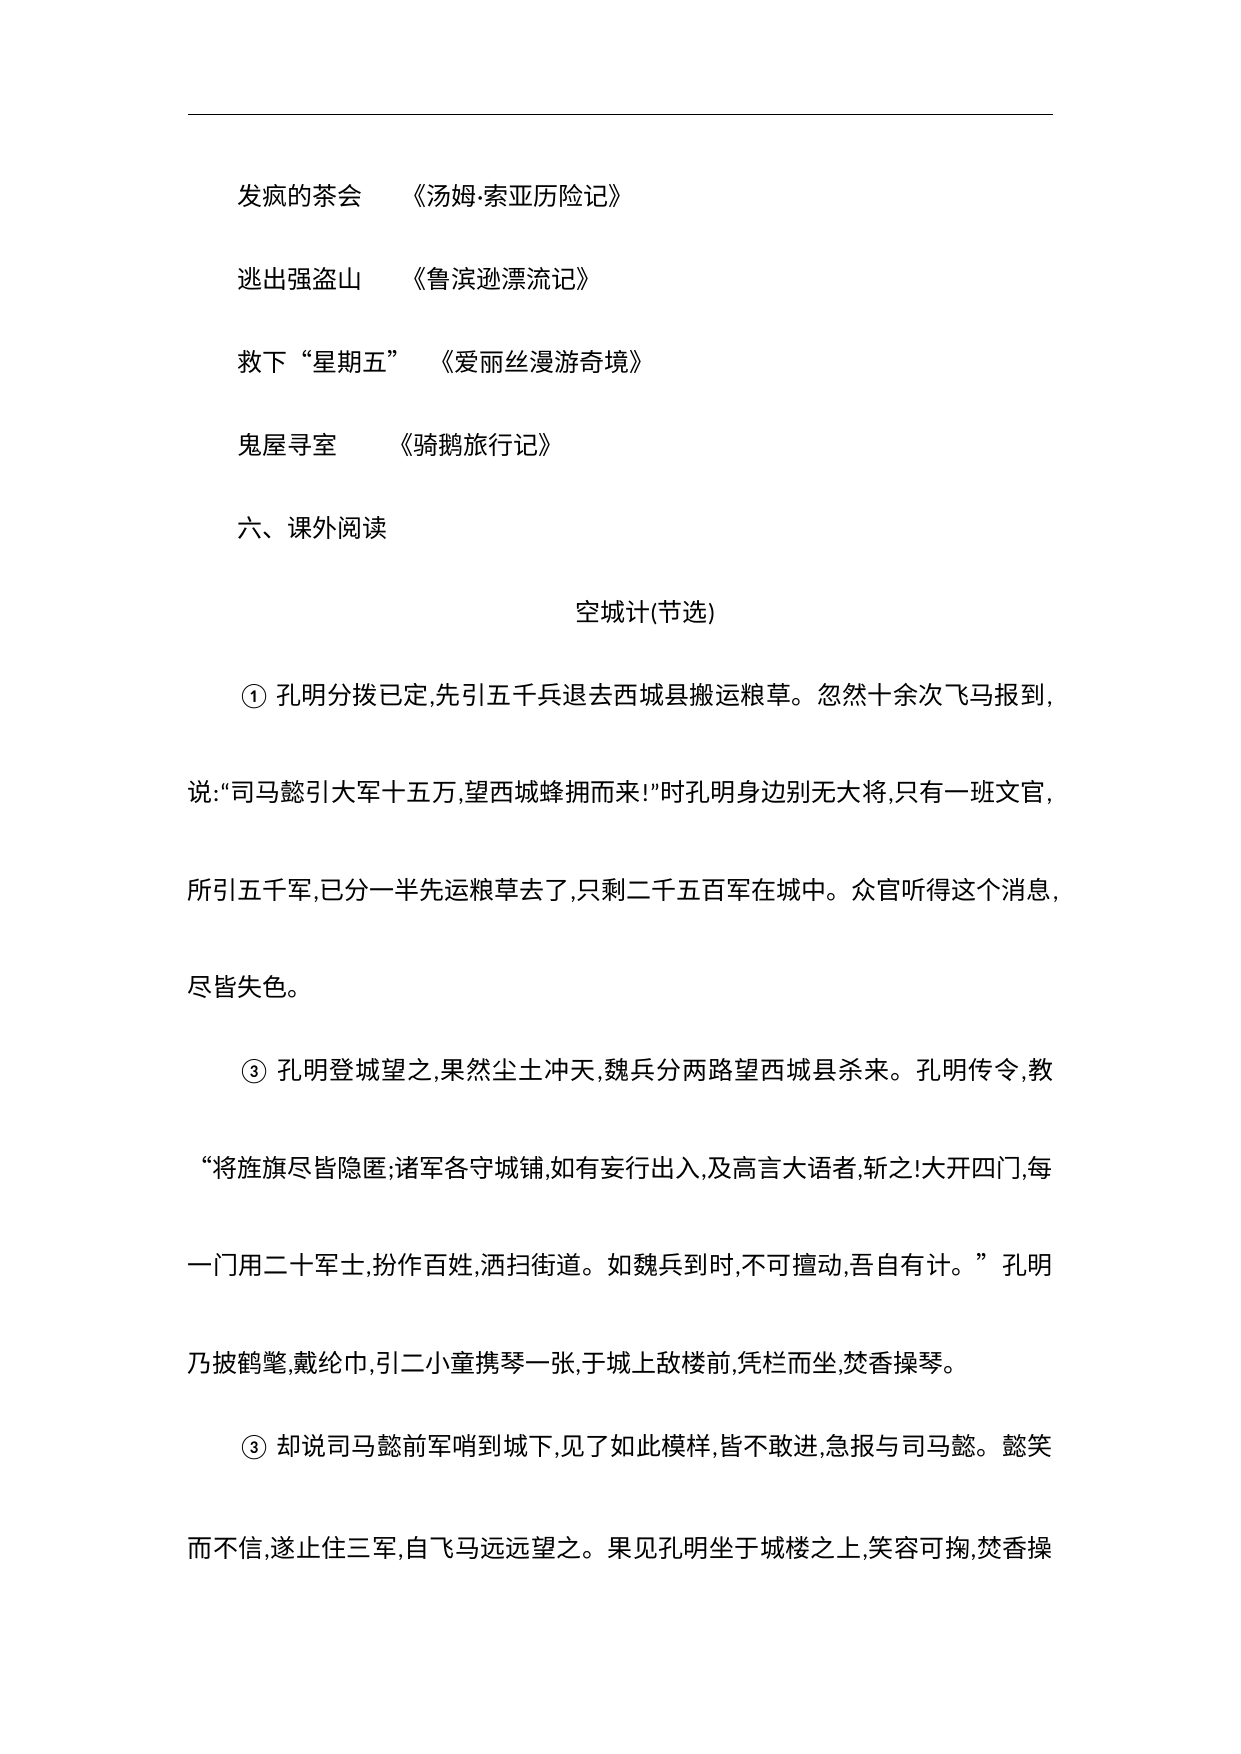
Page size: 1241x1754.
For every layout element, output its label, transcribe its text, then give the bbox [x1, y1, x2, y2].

text 六、课外阅读 [187, 494, 1053, 559]
text 逃出强盗山 《鲁滨逊漂流记》 [187, 245, 1053, 310]
text 空城计(节选) [187, 578, 1053, 643]
text 鬼屋寻室 《骑鹅旅行记》 [187, 411, 1053, 476]
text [187, 1412, 1053, 1574]
text 救下“星期五” 《爱丽丝漫游奇境》 [187, 328, 1053, 393]
text 发疯的茶会 《汤姆·索亚历险记》 [187, 162, 1053, 227]
text ①孔明分拨已定,先引五千兵退去西城县搬运粮草。忽然十余次飞马报到,说:“司马懿引大军十五万,望西城蜂拥而来!”时孔明身边别无大将,只有一班文官,所引五千军,已分一半先运粮草去了,只剩二千五百军在城中。众官听得这个消息,尽皆失色。 [187, 661, 1053, 1018]
text ③孔明登城望之,果然尘土冲天,魏兵分两路望西城县杀来。孔明传令,教“将旌旗尽皆隐匿;诸军各守城铺,如有妄行出入,及高言大语者,斩之!大开四门,每一门用二十军士,扮作百姓,洒扫街道。如魏兵到时,不可擅动,吾自有计。”孔明乃披鹤氅,戴纶巾,引二小童携琴一张,于城上敌楼前,凭栏而坐,焚香操琴。 [187, 1036, 1053, 1394]
